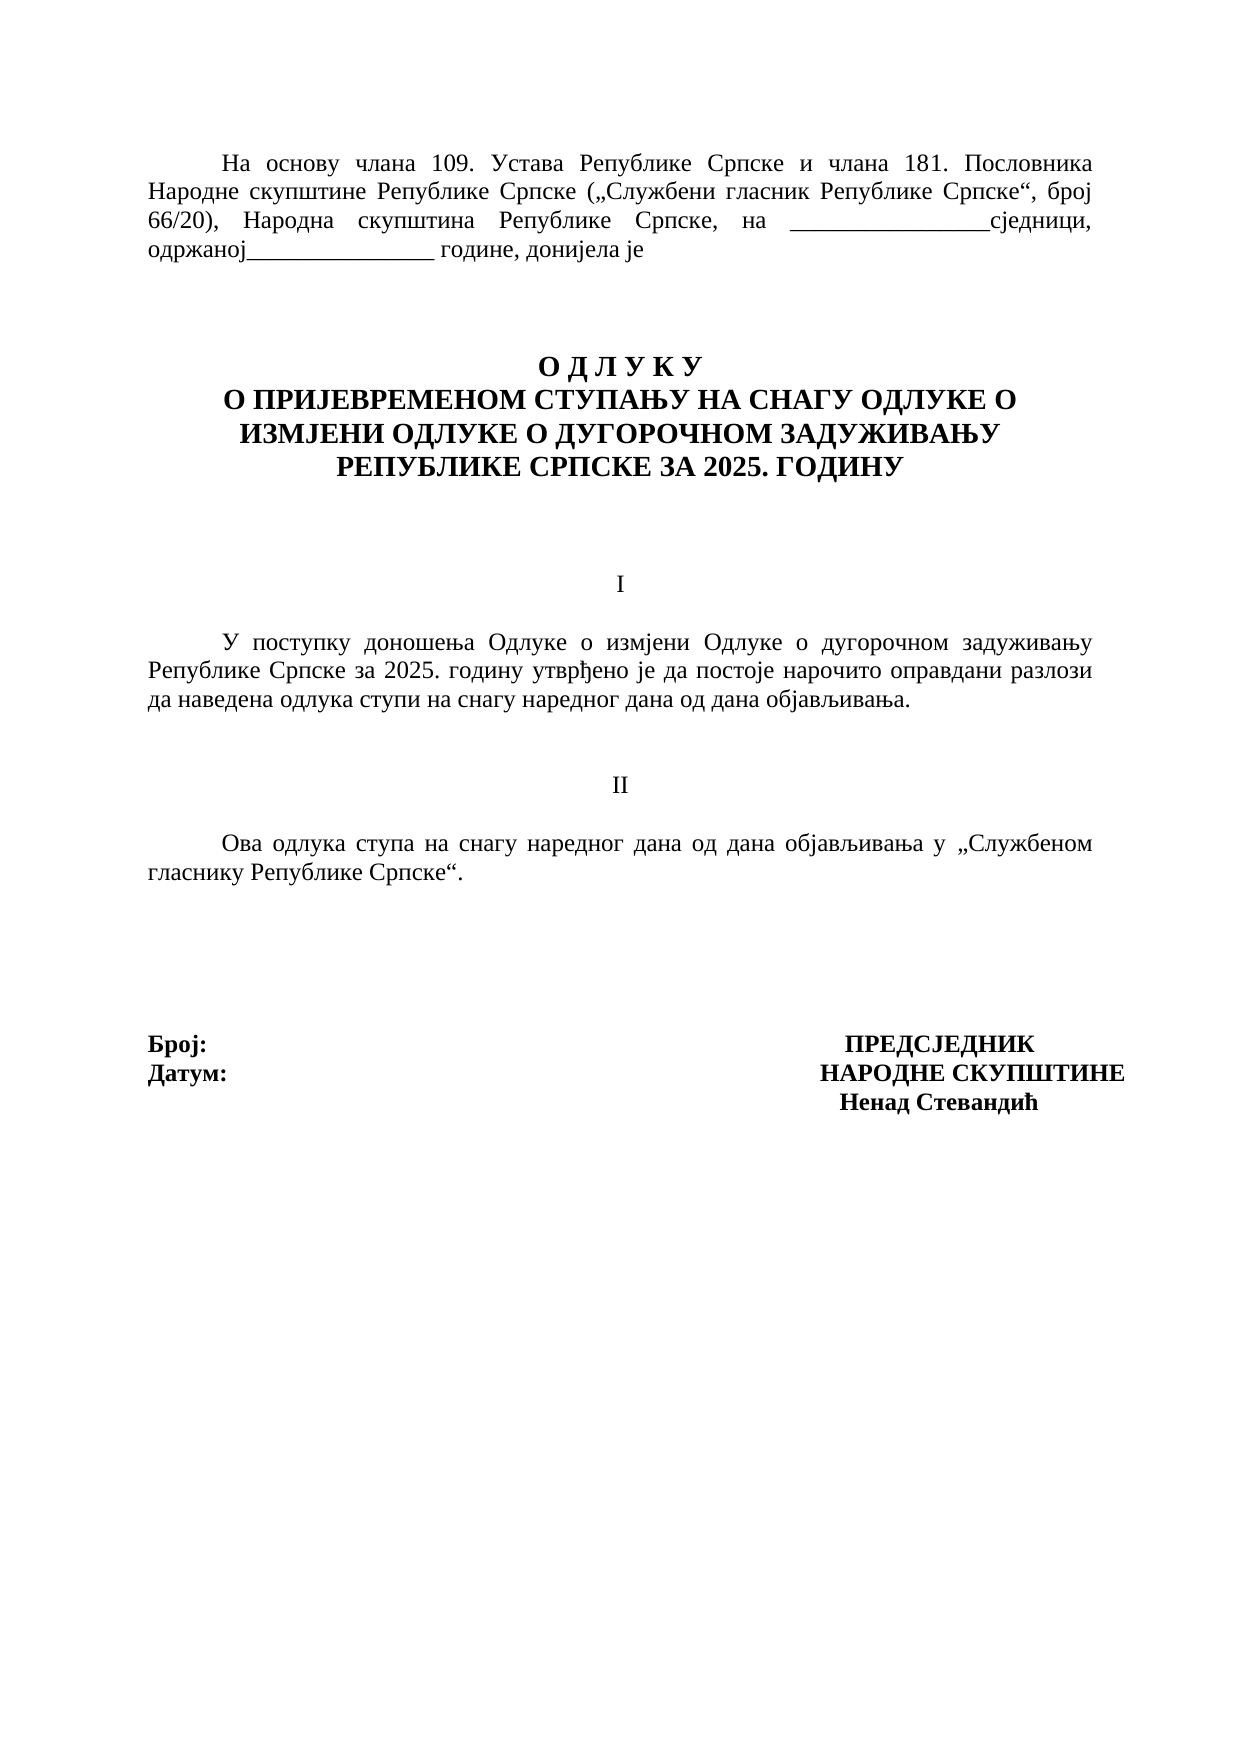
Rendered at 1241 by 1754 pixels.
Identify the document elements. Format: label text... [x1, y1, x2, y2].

text Датум: НАРОДНЕ СКУПШТИНЕ [148, 1058, 1093, 1087]
text Ненад Стевандић [148, 1087, 1093, 1116]
text У поступку доношења Одлуке о измјени Одлуке о дугорочном задуживању Републике Српске за 2025. годину утврђено је да постоје нарочито оправдани разлози да наведена одлука ступи на снагу наредног дана од дана објављивања. [148, 627, 1093, 713]
text II [148, 771, 1093, 799]
text О Д Л У К У [148, 349, 1093, 382]
text На основу члана 109. Устава Републике Српске и члана 181. Пословника Народне скупштине Републике Српске („Службени гласник Републике Српске“, број 66/20), Народна скупштина Републике Српске, на ________________сједници, одржаној_______________ године, донијела је [148, 148, 1093, 263]
text Ова одлука ступа на снагу наредног дана од дана објављивања у „Службеном гласнику Републике Српске“. [148, 828, 1093, 886]
text О ПРИЈЕВРЕМЕНОМ СТУПАЊУ НА СНАГУ ОДЛУКЕ О ИЗМЈЕНИ ОДЛУКЕ О ДУГОРОЧНОМ ЗАДУЖИВАЊУ РЕПУБЛИКЕ СРПСКЕ ЗА 2025. ГОДИНУ [148, 382, 1093, 483]
text Број: ПРЕДСЈЕДНИК [148, 1029, 1093, 1058]
text I [148, 569, 1093, 598]
